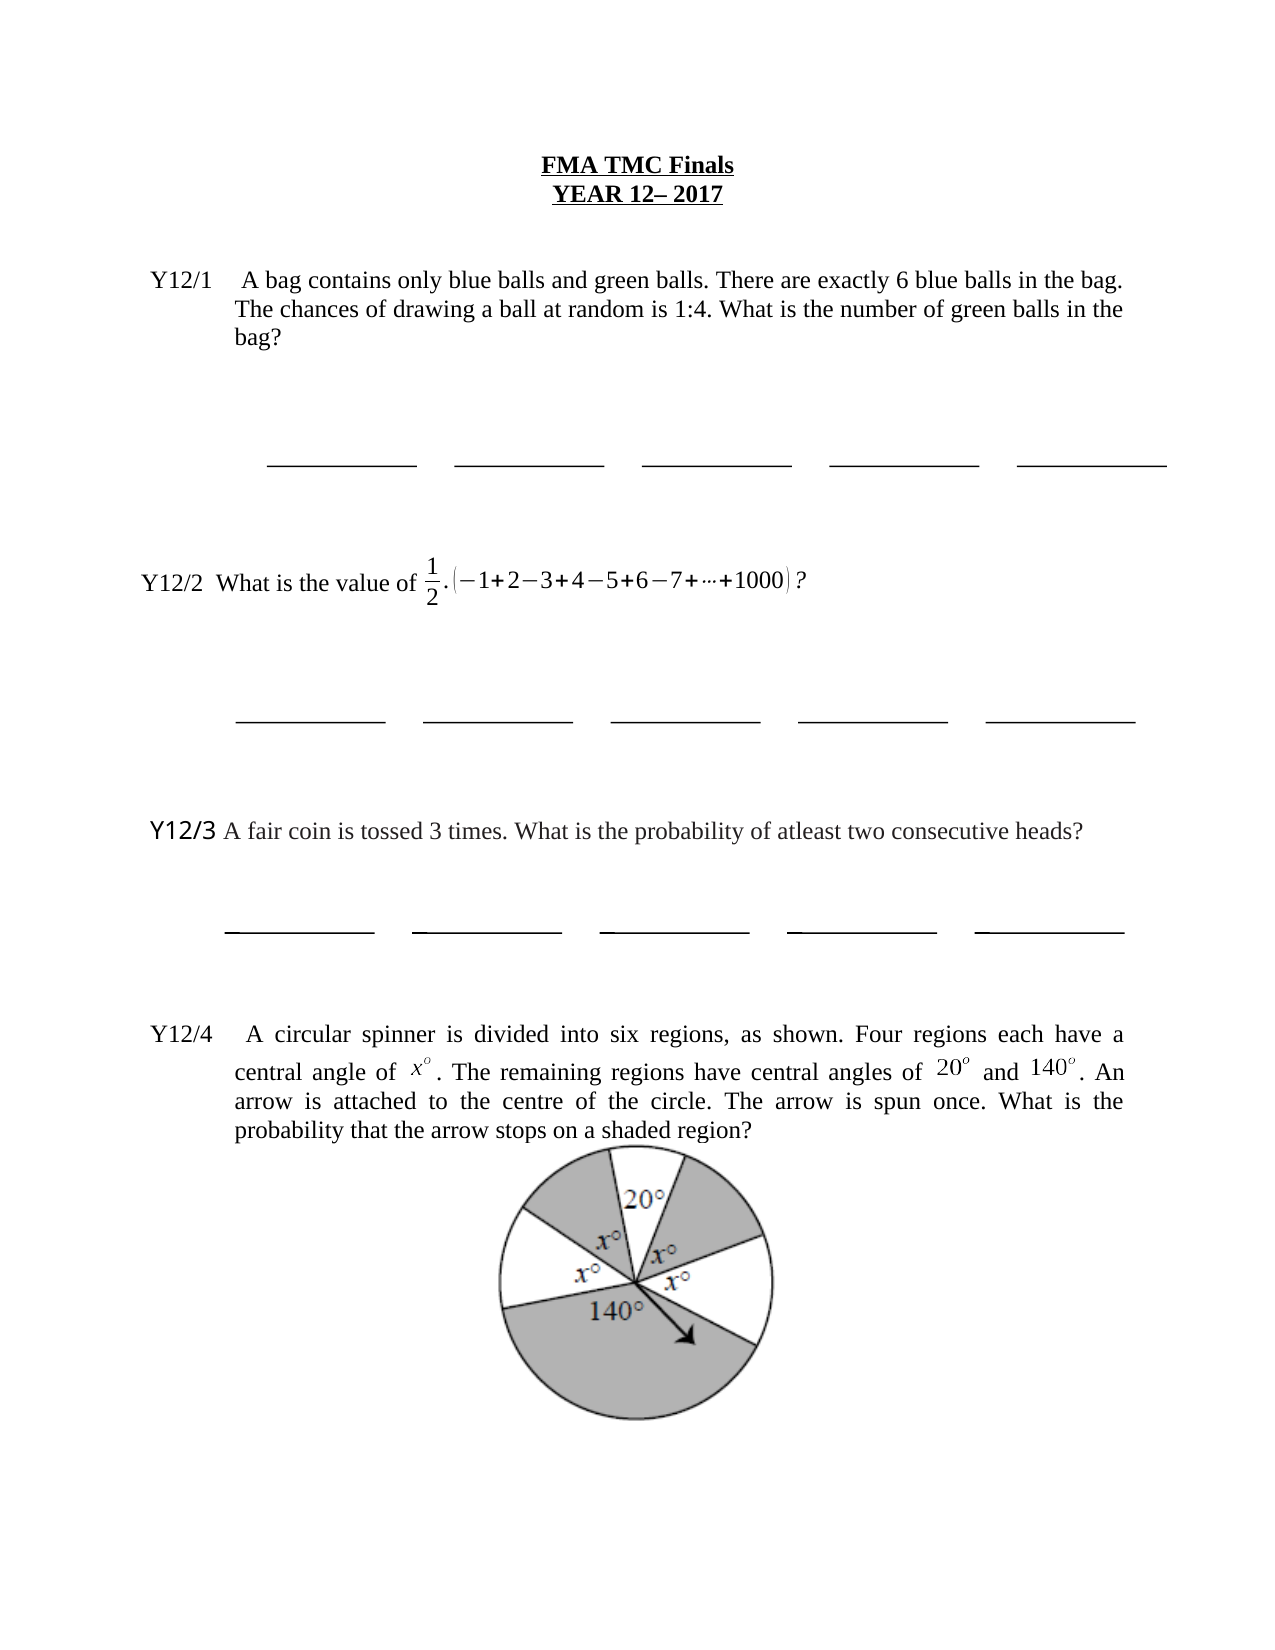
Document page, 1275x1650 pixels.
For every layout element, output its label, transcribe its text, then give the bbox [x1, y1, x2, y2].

text Y12/4 A circular spinner is divided into six regions, as shown. Four regions each have a central angle of . The remaining regions have central angles of and . An arrow is attached to the centre of the circle. The arrow is spun once. What is the probability that the arrow stops on a shaded region? [150, 1019, 1125, 1144]
picture [494, 1143, 781, 1424]
text Y12/2 What is the value of [141, 552, 1125, 611]
text FMA TMC Finals [150, 150, 1125, 179]
text Y12/3 A fair coin is tossed 3 times. What is the probability of atleast two consecutive heads? [150, 813, 1125, 847]
text Y12/1 A bag contains only blue balls and green balls. There are exactly 6 blue balls in the bag. The chances of drawing a ball at random is 1:4. What is the number of green balls in the bag? [150, 265, 1125, 351]
text YEAR 12– 2017 [150, 179, 1125, 207]
